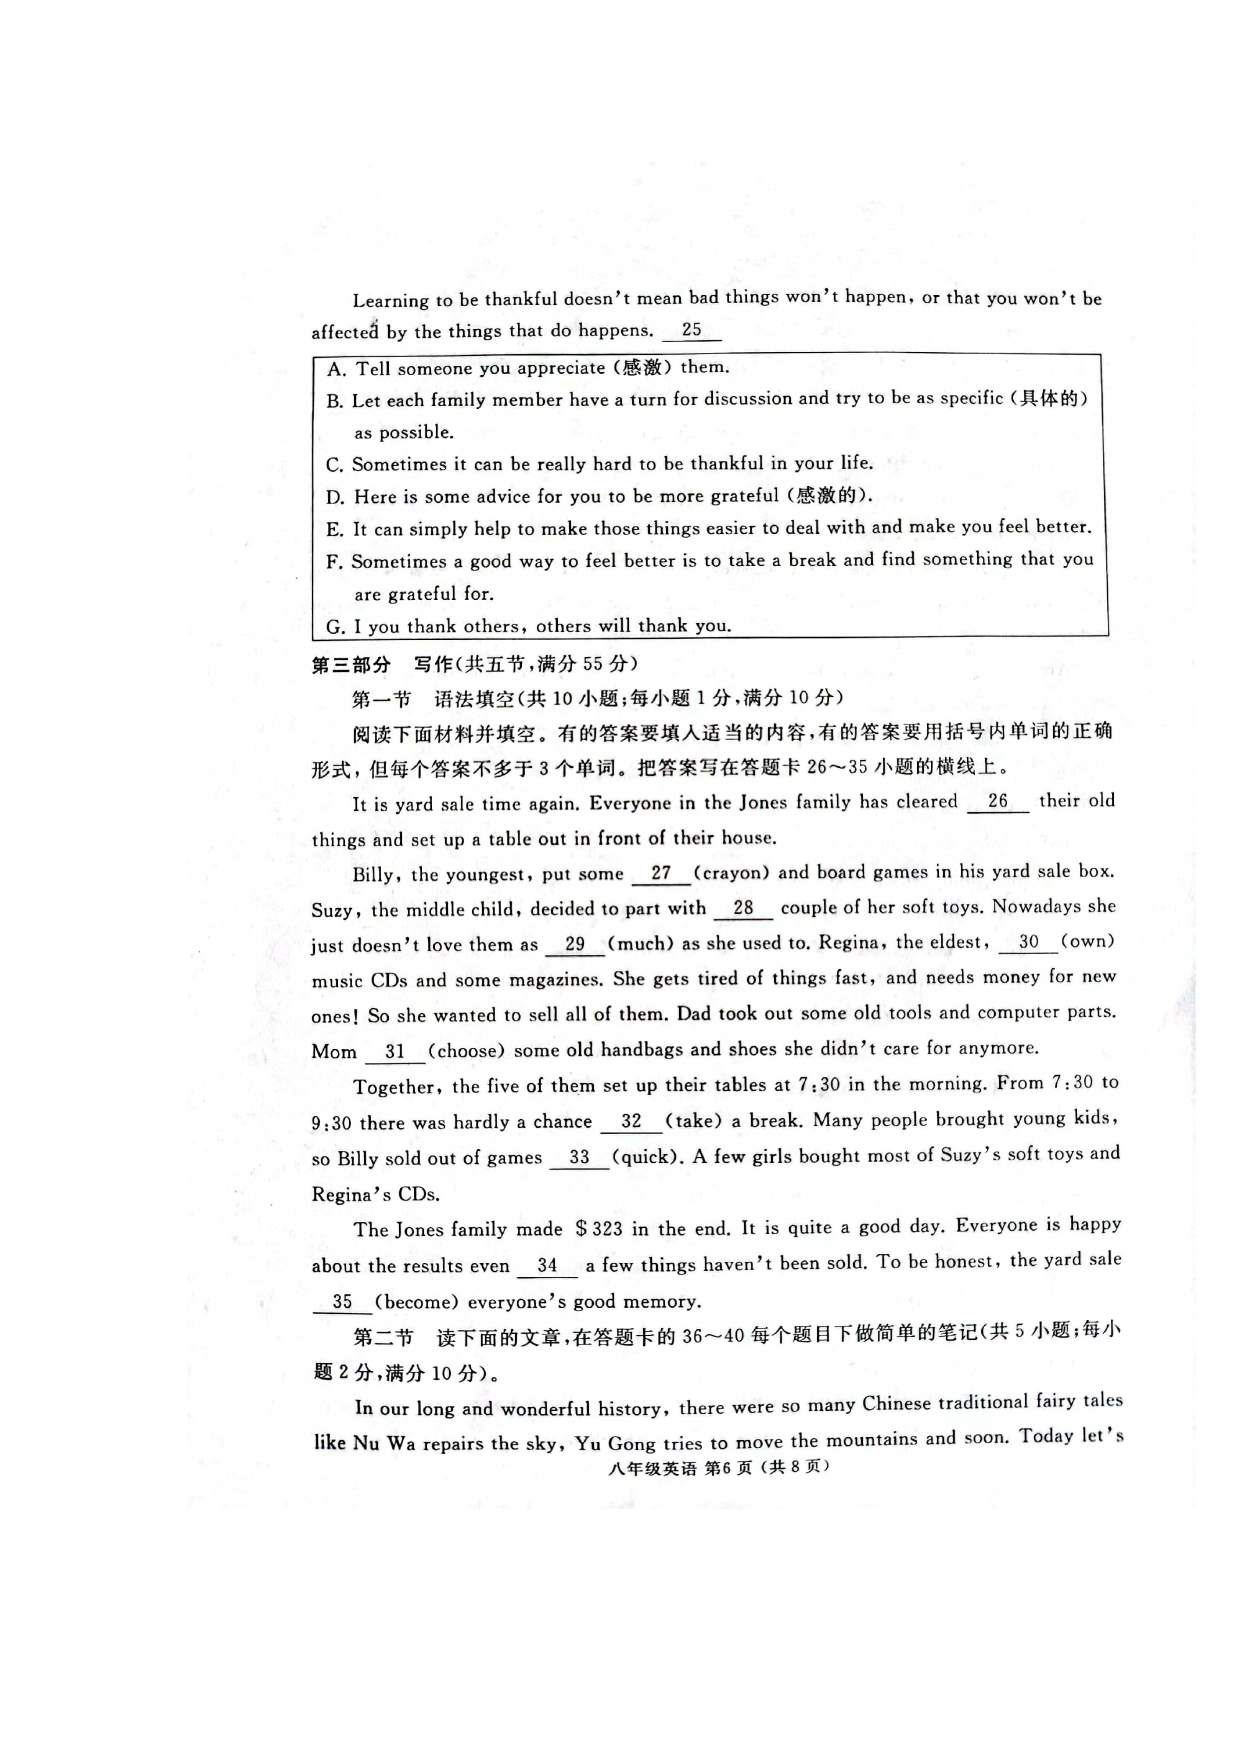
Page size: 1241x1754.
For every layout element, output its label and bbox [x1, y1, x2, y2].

picture [187, 162, 1196, 1509]
